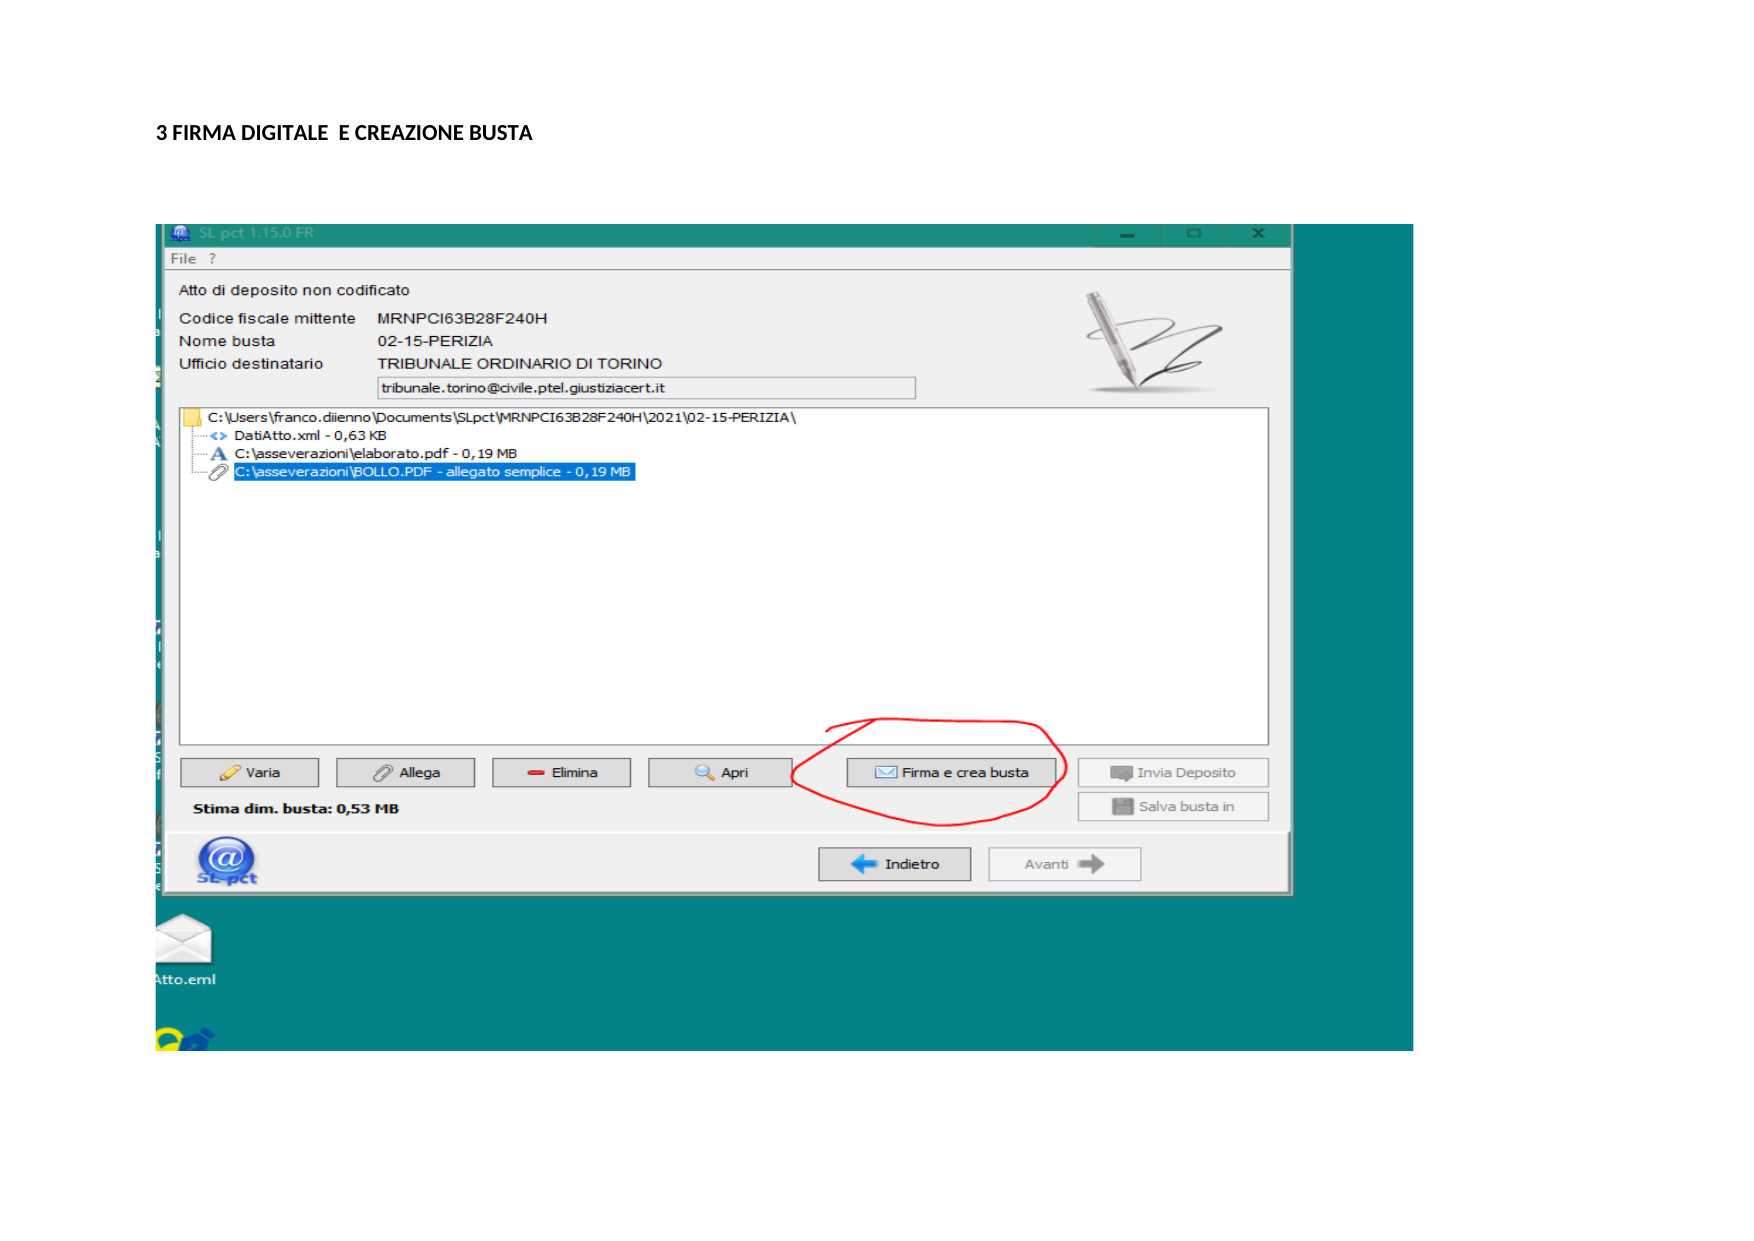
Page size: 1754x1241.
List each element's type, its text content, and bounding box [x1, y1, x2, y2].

picture [155, 224, 1414, 1051]
picture [202, 1029, 212, 1037]
text 3 FIRMA DIGITALE E CREAZIONE BUSTA [156, 118, 1606, 146]
